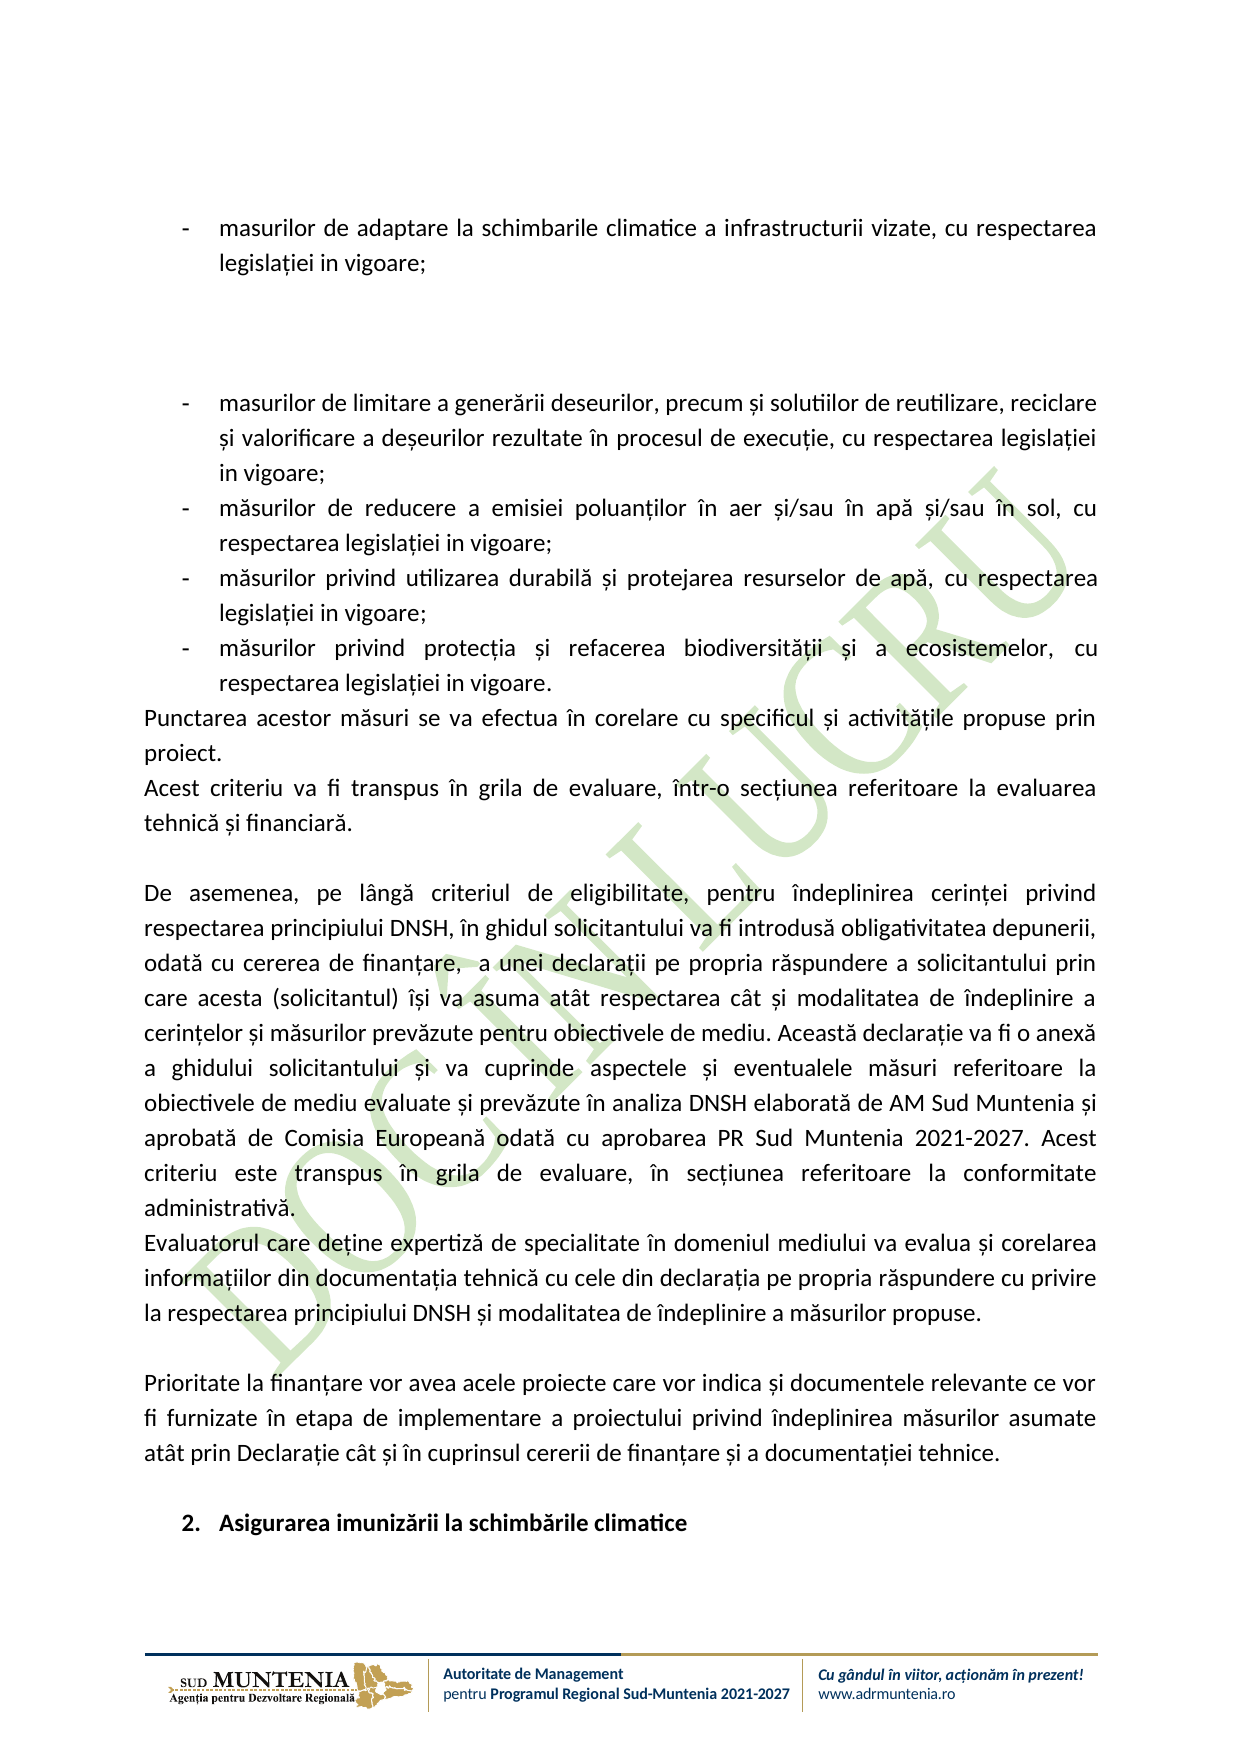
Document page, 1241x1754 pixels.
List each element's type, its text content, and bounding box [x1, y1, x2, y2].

list măsurilor privind protecția și refacerea biodiversității și a ecosistemelor, cu respectarea legislației in vigoare. [181, 633, 1098, 698]
text Punctarea acestor măsuri se va efectua în corelare cu specificul și activitățile propuse prin proiect. [144, 703, 1098, 768]
list Asigurarea imunizării la schimbările climatice [181, 1508, 1098, 1538]
list masurilor de limitare a generării deseurilor, precum și solutiilor de reutilizare, reciclare și valorificare a deșeurilor rezultate în procesul de execuție, cu respectarea legislației in vigoare; [181, 388, 1098, 488]
list măsurilor privind utilizarea durabilă și protejarea resurselor de apă, cu respectarea legislației in vigoare; [181, 563, 1098, 628]
text Prioritate la finanțare vor avea acele proiecte care vor indica și documentele relevante ce vor fi furnizate în etapa de implementare a proiectului privind îndeplinirea măsurilor asumate atât prin Declarație cât și în cuprinsul cererii de finanțare și a documentației tehnice. [144, 1368, 1098, 1468]
list masurilor de adaptare la schimbarile climatice a infrastructurii vizate, cu respectarea legislației in vigoare; [181, 213, 1098, 278]
text Acest criteriu va fi transpus în grila de evaluare, într-o secțiunea referitoare la evaluarea tehnică și financiară. [144, 773, 1098, 838]
list măsurilor de reducere a emisiei poluanților în aer și/sau în apă și/sau în sol, cu respectarea legislației in vigoare; [181, 493, 1098, 558]
text De asemenea, pe lângă criteriul de eligibilitate, pentru îndeplinirea cerinței privind respectarea principiului DNSH, în ghidul solicitantului va fi introdusă obligativitatea depunerii, odată cu cererea de finanțare, a unei declarații pe propria răspundere a solicitantului prin care acesta (solicitantul) își va asuma atât respectarea cât și modalitatea de îndeplinire a cerințelor și măsurilor prevăzute pentru obiectivele de mediu. Această declarație va fi o anexă a ghidului solicitantului și va cuprinde aspectele și eventualele măsuri referitoare la obiectivele de mediu evaluate și prevăzute în analiza DNSH elaborată de AM Sud Muntenia și aprobată de Comisia Europeană odată cu aprobarea PR Sud Muntenia 2021-2027. Acest criteriu este transpus în grila de evaluare, în secțiunea referitoare la conformitate administrativă. [144, 878, 1098, 1223]
text Evaluatorul care deține expertiză de specialitate în domeniul mediului va evalua și corelarea informațiilor din documentația tehnică cu cele din declarația pe propria răspundere cu privire la respectarea principiului DNSH și modalitatea de îndeplinire a măsurilor propuse. [144, 1228, 1098, 1328]
